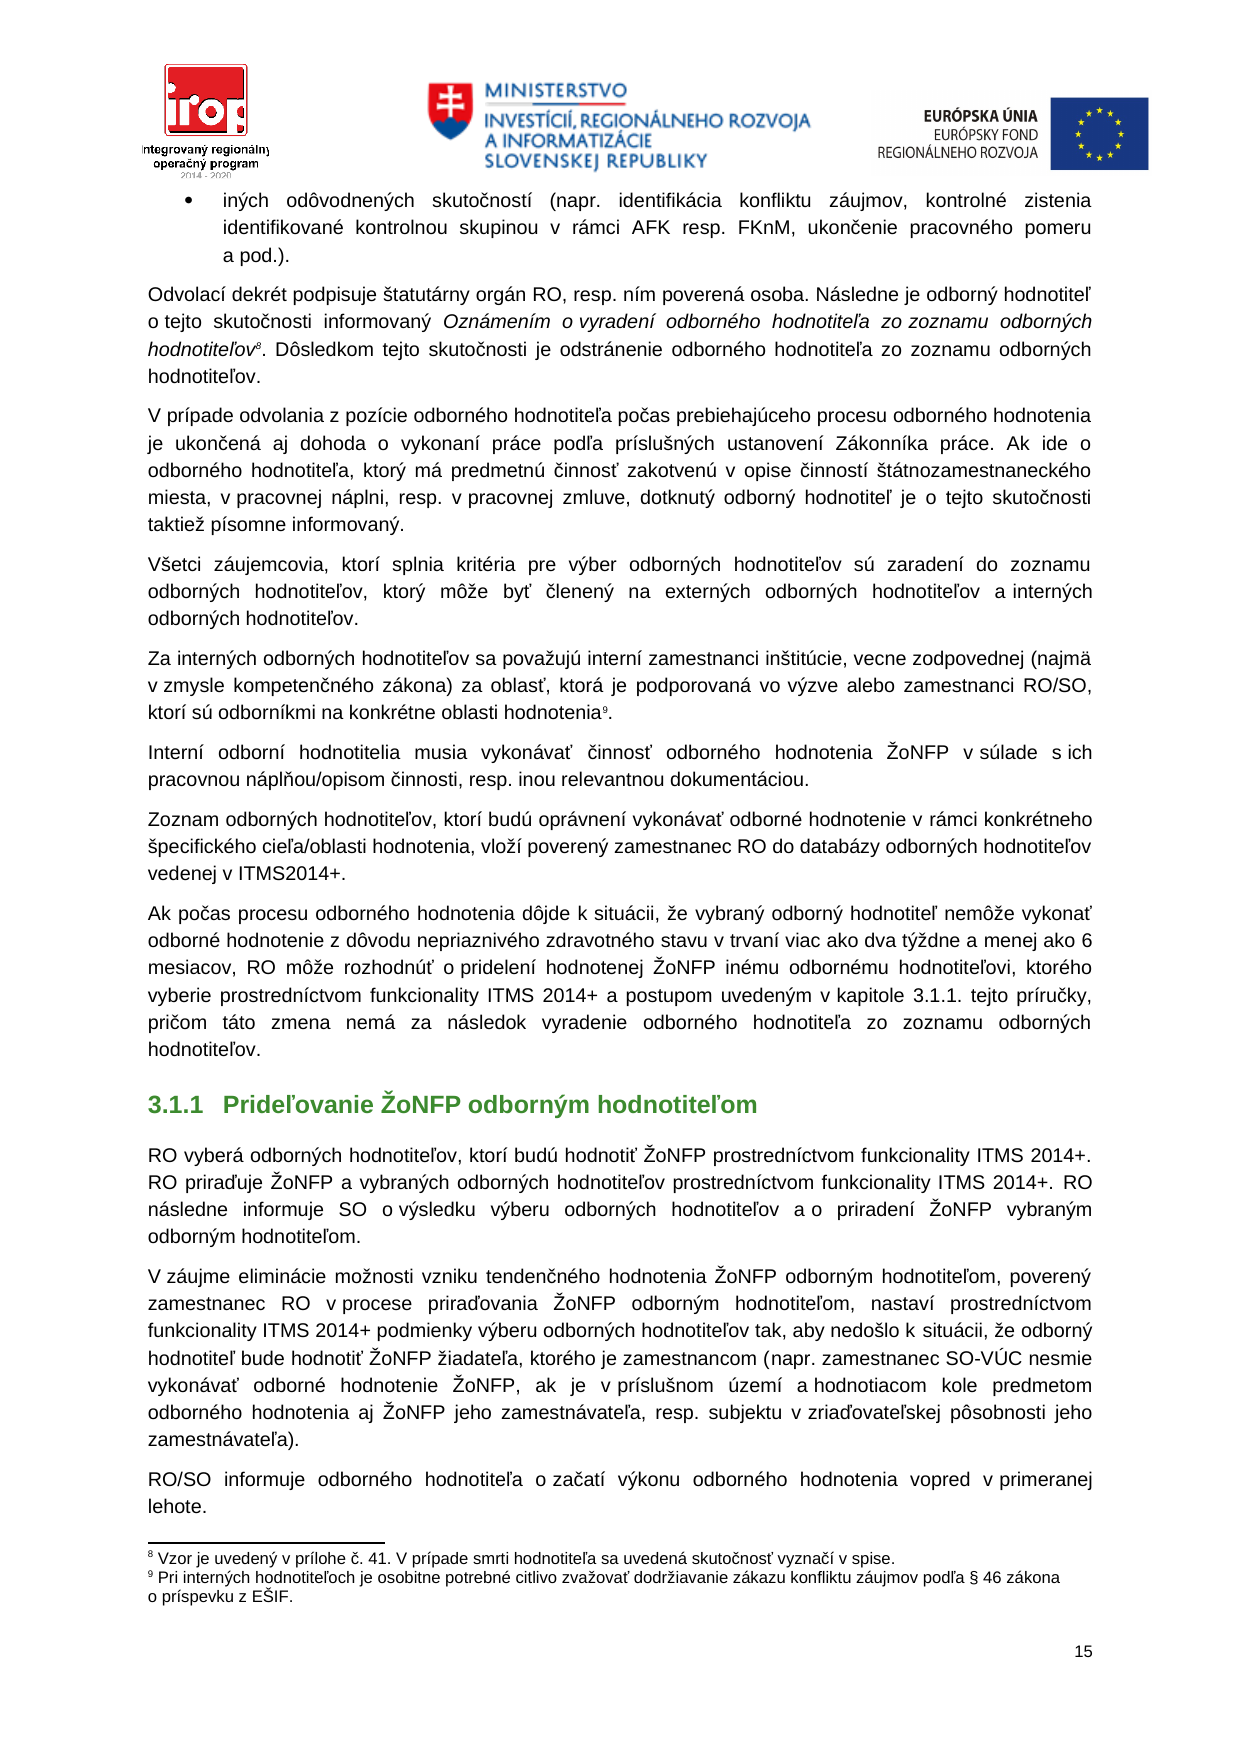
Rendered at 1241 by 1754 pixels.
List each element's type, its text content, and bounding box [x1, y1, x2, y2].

text V záujme eliminácie možnosti vzniku tendenčného hodnotenia ŽoNFP odborným hodnotiteľom, poverený zamestnanec RO v procese priraďovania ŽoNFP odborným hodnotiteľom, nastaví prostredníctvom funkcionality ITMS 2014+ podmienky výberu odborných hodnotiteľov tak, aby nedošlo k situácii, že odborný hodnotiteľ bude hodnotiť ŽoNFP žiadateľa, ktorého je zamestnancom (napr. zamestnanec SO-VÚC nesmie vykonávať odborné hodnotenie ŽoNFP, ak je v príslušnom území a hodnotiacom kole predmetom odborného hodnotenia aj ŽoNFP jeho zamestnávateľa, resp. subjektu v zriaďovateľskej pôsobnosti jeho zamestnávateľa). [148, 1265, 1093, 1451]
text Zoznam odborných hodnotiteľov, ktorí budú oprávnení vykonávať odborné hodnotenie v rámci konkrétneho špecifického cieľa/oblasti hodnotenia, vloží poverený zamestnanec RO do databázy odborných hodnotiteľov vedenej v ITMS2014+. [148, 808, 1093, 885]
text Odvolací dekrét podpisuje štatutárny orgán RO, resp. ním poverená osoba. Následne je odborný hodnotiteľ o tejto skutočnosti informovaný Oznámením o vyradení odborného hodnotiteľa zo zoznamu odborných hodnotiteľov. Dôsledkom tejto skutočnosti je odstránenie odborného hodnotiteľa zo zoznamu odborných hodnotiteľov. [148, 283, 1093, 387]
text V prípade odvolania z pozície odborného hodnotiteľa počas prebiehajúceho procesu odborného hodnotenia je ukončená aj dohoda o vykonaní práce podľa príslušných ustanovení Zákonníka práce. Ak ide o odborného hodnotiteľa, ktorý má predmetnú činnosť zakotvenú v opise činností štátnozamestnaneckého miesta, v pracovnej náplni, resp. v pracovnej zmluve, dotknutý odborný hodnotiteľ je o tejto skutočnosti taktiež písomne informovaný. [148, 404, 1093, 536]
picture [423, 73, 818, 179]
list iných odôvodnených skutočností (napr. identifikácia konfliktu záujmov, kontrolné zistenia identifikované kontrolnou skupinou v rámci AFK resp. FKnM, ukončenie pracovného pomeru a pod.). [185, 189, 1093, 266]
text RO vyberá odborných hodnotiteľov, ktorí budú hodnotiť ŽoNFP prostredníctvom funkcionality ITMS 2014+. RO priraďuje ŽoNFP a vybraných odborných hodnotiteľov prostredníctvom funkcionality ITMS 2014+. RO následne informuje SO o výsledku výberu odborných hodnotiteľov a o priradení ŽoNFP vybraným odborným hodnotiteľom. [148, 1144, 1093, 1248]
text Všetci záujemcovia, ktorí splnia kritéria pre výber odborných hodnotiteľov sú zaradení do zoznamu odborných hodnotiteľov, ktorý môže byť členený na externých odborných hodnotiteľov a interných odborných hodnotiteľov. [148, 553, 1093, 630]
text Interní odborní hodnotitelia musia vykonávať činnosť odborného hodnotenia ŽoNFP v súlade s ich pracovnou náplňou/opisom činnosti, resp. inou relevantnou dokumentáciou. [148, 741, 1093, 791]
picture [140, 64, 269, 177]
picture [870, 90, 1152, 175]
subtitle Prideľovanie ŽoNFP odborným hodnotiteľom [148, 1090, 1093, 1119]
text Ak počas procesu odborného hodnotenia dôjde k situácii, že vybraný odborný hodnotiteľ nemôže vykonať odborné hodnotenie z dôvodu nepriaznivého zdravotného stavu v trvaní viac ako dva týždne a menej ako 6 mesiacov, RO môže rozhodnúť o pridelení hodnotenej ŽoNFP inému odbornému hodnotiteľovi, ktorého vyberie prostredníctvom funkcionality ITMS 2014+ a postupom uvedeným v kapitole 3.1.1. tejto príručky, pričom táto zmena nemá za následok vyradenie odborného hodnotiteľa zo zoznamu odborných hodnotiteľov. [148, 902, 1093, 1061]
text Za interných odborných hodnotiteľov sa považujú interní zamestnanci inštitúcie, vecne zodpovednej (najmä v zmysle kompetenčného zákona) za oblasť, ktorá je podporovaná vo výzve alebo zamestnanci RO/SO, ktorí sú odborníkmi na konkrétne oblasti hodnotenia. [148, 647, 1093, 724]
text RO/SO informuje odborného hodnotiteľa o začatí výkonu odborného hodnotenia vopred v primeranej lehote. [148, 1468, 1093, 1518]
